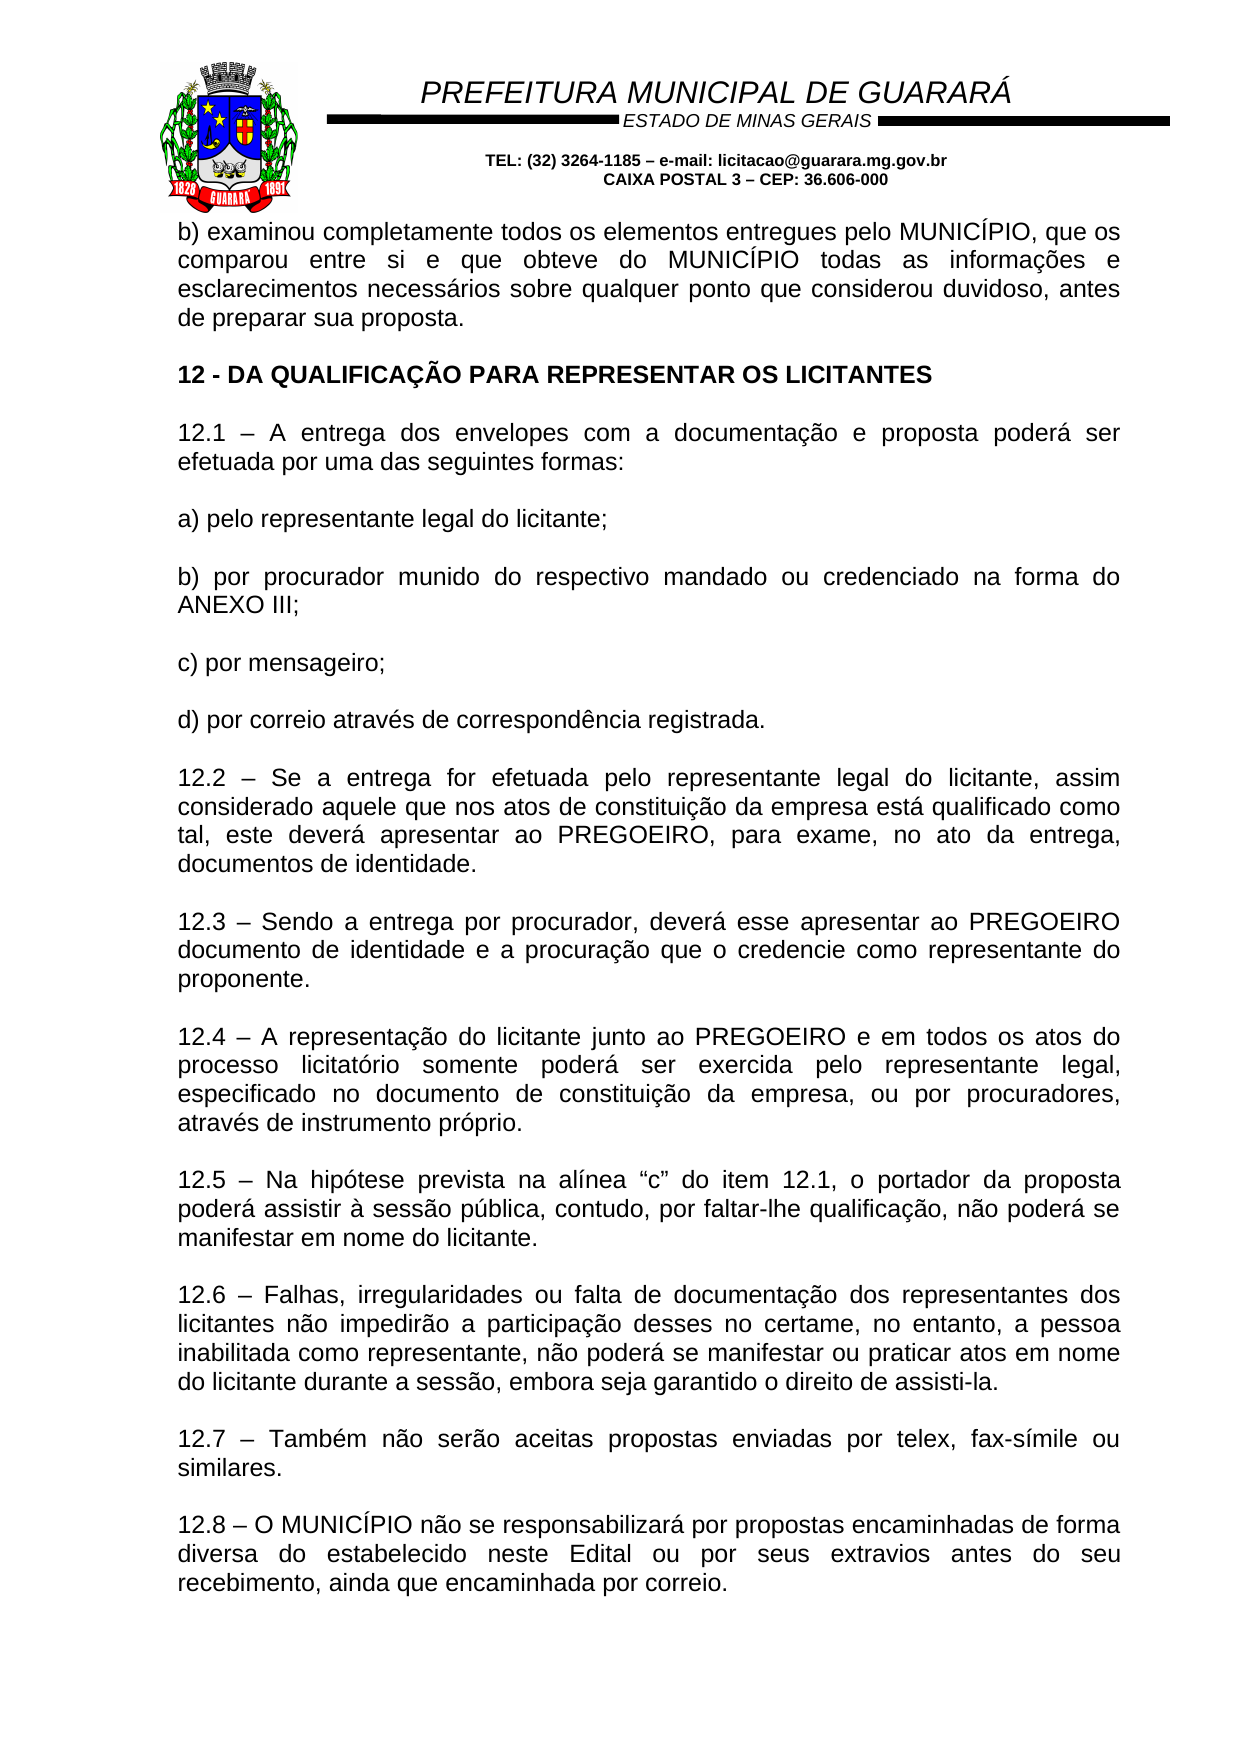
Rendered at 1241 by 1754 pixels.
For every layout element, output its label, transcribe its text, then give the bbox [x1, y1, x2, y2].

text 12.1 – A entrega dos envelopes com a documentação e proposta poderá ser efetuada por uma das seguintes formas: [177, 418, 1122, 476]
text 12.3 – Sendo a entrega por procurador, deverá esse apresentar ao PREGOEIRO documento de identidade e a procuração que o credencie como representante do proponente. [177, 907, 1122, 993]
text 12.8 – O MUNICÍPIO não se responsabilizará por propostas encaminhadas de forma diversa do estabelecido neste Edital ou por seus extravios antes do seu recebimento, ainda que encaminhada por correio. [177, 1511, 1122, 1597]
text 12.4 – A representação do licitante junto ao PREGOEIRO e em todos os atos do processo licitatório somente poderá ser exercida pelo representante legal, especificado no documento de constituição da empresa, ou por procuradores, através de instrumento próprio. [177, 1022, 1122, 1137]
picture [160, 62, 298, 213]
text b) examinou completamente todos os elementos entregues pelo MUNICÍPIO, que os comparou entre si e que obteve do MUNICÍPIO todas as informações e esclarecimentos necessários sobre qualquer ponto que considerou duvidoso, antes de preparar sua proposta. [177, 217, 1122, 332]
text d) por correio através de correspondência registrada. [177, 706, 1122, 734]
text 12.2 – Se a entrega for efetuada pelo representante legal do licitante, assim considerado aquele que nos atos de constituição da empresa está qualificado como tal, este deverá apresentar ao PREGOEIRO, para exame, no ato da entrega, documentos de identidade. [177, 763, 1122, 878]
text b) por procurador munido do respectivo mandado ou credenciado na forma do ANEXO III; [177, 562, 1122, 619]
text 12.7 – Também não serão aceitas propostas enviadas por telex, fax-símile ou similares. [177, 1424, 1122, 1482]
text 12 - DA QUALIFICAÇÃO PARA REPRESENTAR OS LICITANTES [177, 361, 1122, 389]
text a) pelo representante legal do licitante; [177, 504, 1122, 533]
text c) por mensageiro; [177, 648, 1122, 677]
text 12.5 – Na hipótese prevista na alínea “c” do item 12.1, o portador da proposta poderá assistir à sessão pública, contudo, por faltar-lhe qualificação, não poderá se manifestar em nome do licitante. [177, 1166, 1122, 1252]
text 12.6 – Falhas, irregularidades ou falta de documentação dos representantes dos licitantes não impedirão a participação desses no certame, no entanto, a pessoa inabilitada como representante, não poderá se manifestar ou praticar atos em nome do licitante durante a sessão, embora seja garantido o direito de assisti-la. [177, 1281, 1122, 1396]
